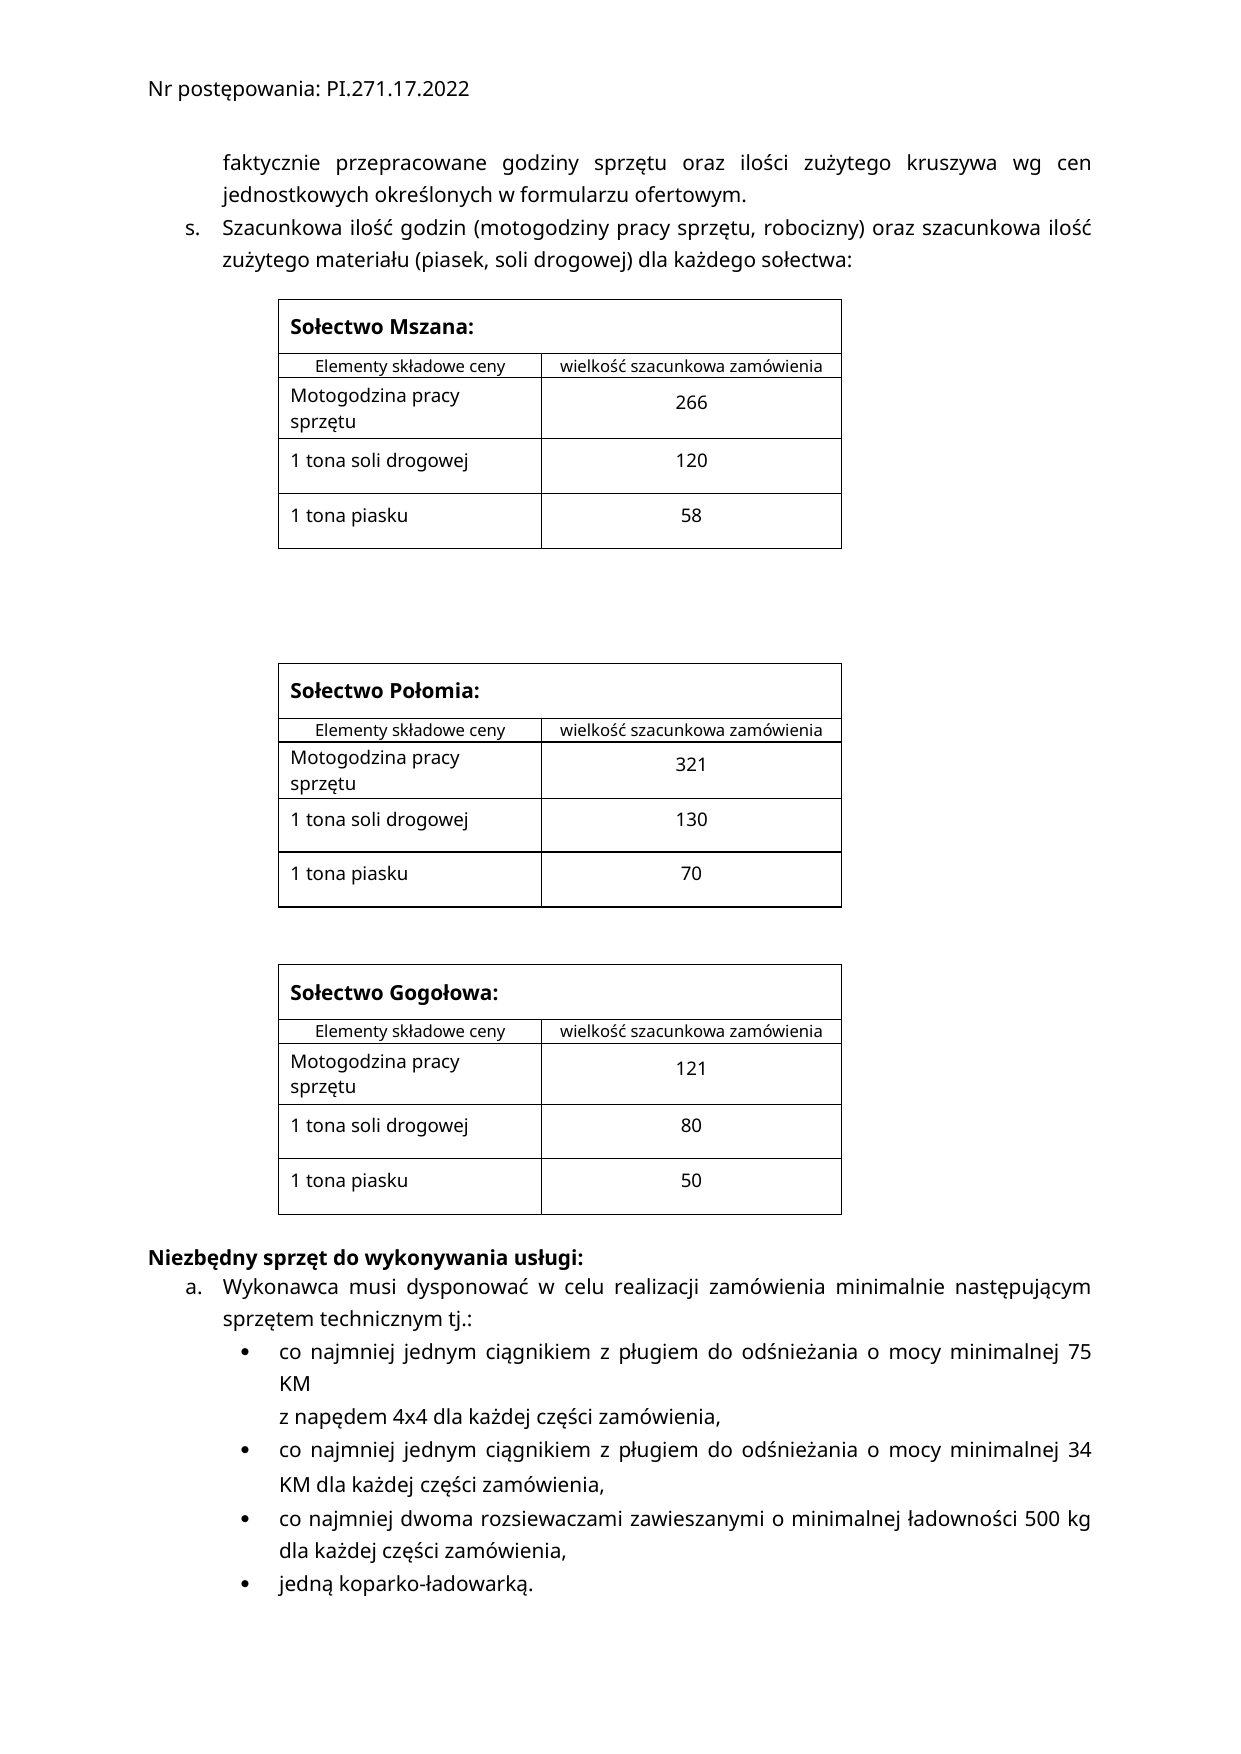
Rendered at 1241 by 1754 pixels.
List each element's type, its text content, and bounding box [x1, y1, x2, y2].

table_cell 120 [542, 439, 841, 493]
table_cell 50 [542, 1159, 841, 1214]
table_cell wielkość szacunkowa zamówienia [542, 719, 841, 741]
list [185, 148, 1093, 209]
table_cell Motogodzina pracy sprzętu [279, 1044, 541, 1104]
table_cell Motogodzina pracy sprzętu [279, 378, 541, 438]
table_cell 266 [542, 378, 841, 438]
table_cell 1 tona piasku [279, 1159, 541, 1214]
list co najmniej jednym ciągnikiem z pługiem do odśnieżania o mocy minimalnej dla każdej części zamówienia, [241, 1435, 1093, 1499]
table_cell 70 [542, 853, 841, 906]
table_cell 321 [542, 743, 841, 797]
table_header Sołectwo Gogołowa: [279, 965, 841, 1019]
text Niezbędny sprzęt do wykonywania usługi: [148, 1243, 1093, 1272]
table_cell Motogodzina pracy sprzętu [279, 743, 541, 797]
table_cell 121 [542, 1044, 841, 1104]
table_cell Elementy składowe ceny [279, 719, 541, 741]
table_cell 1 tona piasku [279, 494, 541, 548]
table_cell 80 [542, 1105, 841, 1158]
table_cell 1 tona soli drogowej [279, 439, 541, 493]
table_cell wielkość szacunkowa zamówienia [542, 354, 841, 377]
table_cell wielkość szacunkowa zamówienia [542, 1020, 841, 1042]
table_cell 1 tona piasku [279, 853, 541, 906]
list Szacunkowa ilość godzin (motogodziny pracy sprzętu, robocizny) oraz szacunkowa ilość zużytego materiału (piasek, soli drogowej) dla każdego sołectwa: [185, 213, 1093, 274]
table_cell 130 [542, 799, 841, 851]
table_cell 1 tona soli drogowej [279, 1105, 541, 1158]
table_cell 58 [542, 494, 841, 548]
list co najmniej dwoma rozsiewaczami zawieszanymi o minimalnej ładowności dla każdej części zamówienia, [241, 1504, 1093, 1565]
list jedną koparko-ładowarką. [241, 1569, 1093, 1597]
table_cell 1 tona soli drogowej [279, 799, 541, 851]
list Wykonawca musi dysponować w celu realizacji zamówienia minimalnie następującym sprzętem technicznym tj.: [185, 1272, 1093, 1333]
table_header Sołectwo Mszana: [279, 300, 841, 353]
table_cell Elementy składowe ceny [279, 1020, 541, 1042]
list co najmniej jednym ciągnikiem z pługiem do odśnieżania o mocy minimalnej z napędem 4x4 dla każdej części zamówienia, [241, 1337, 1093, 1431]
table_header Sołectwo Połomia: [279, 664, 841, 718]
table_cell Elementy składowe ceny [279, 354, 541, 377]
